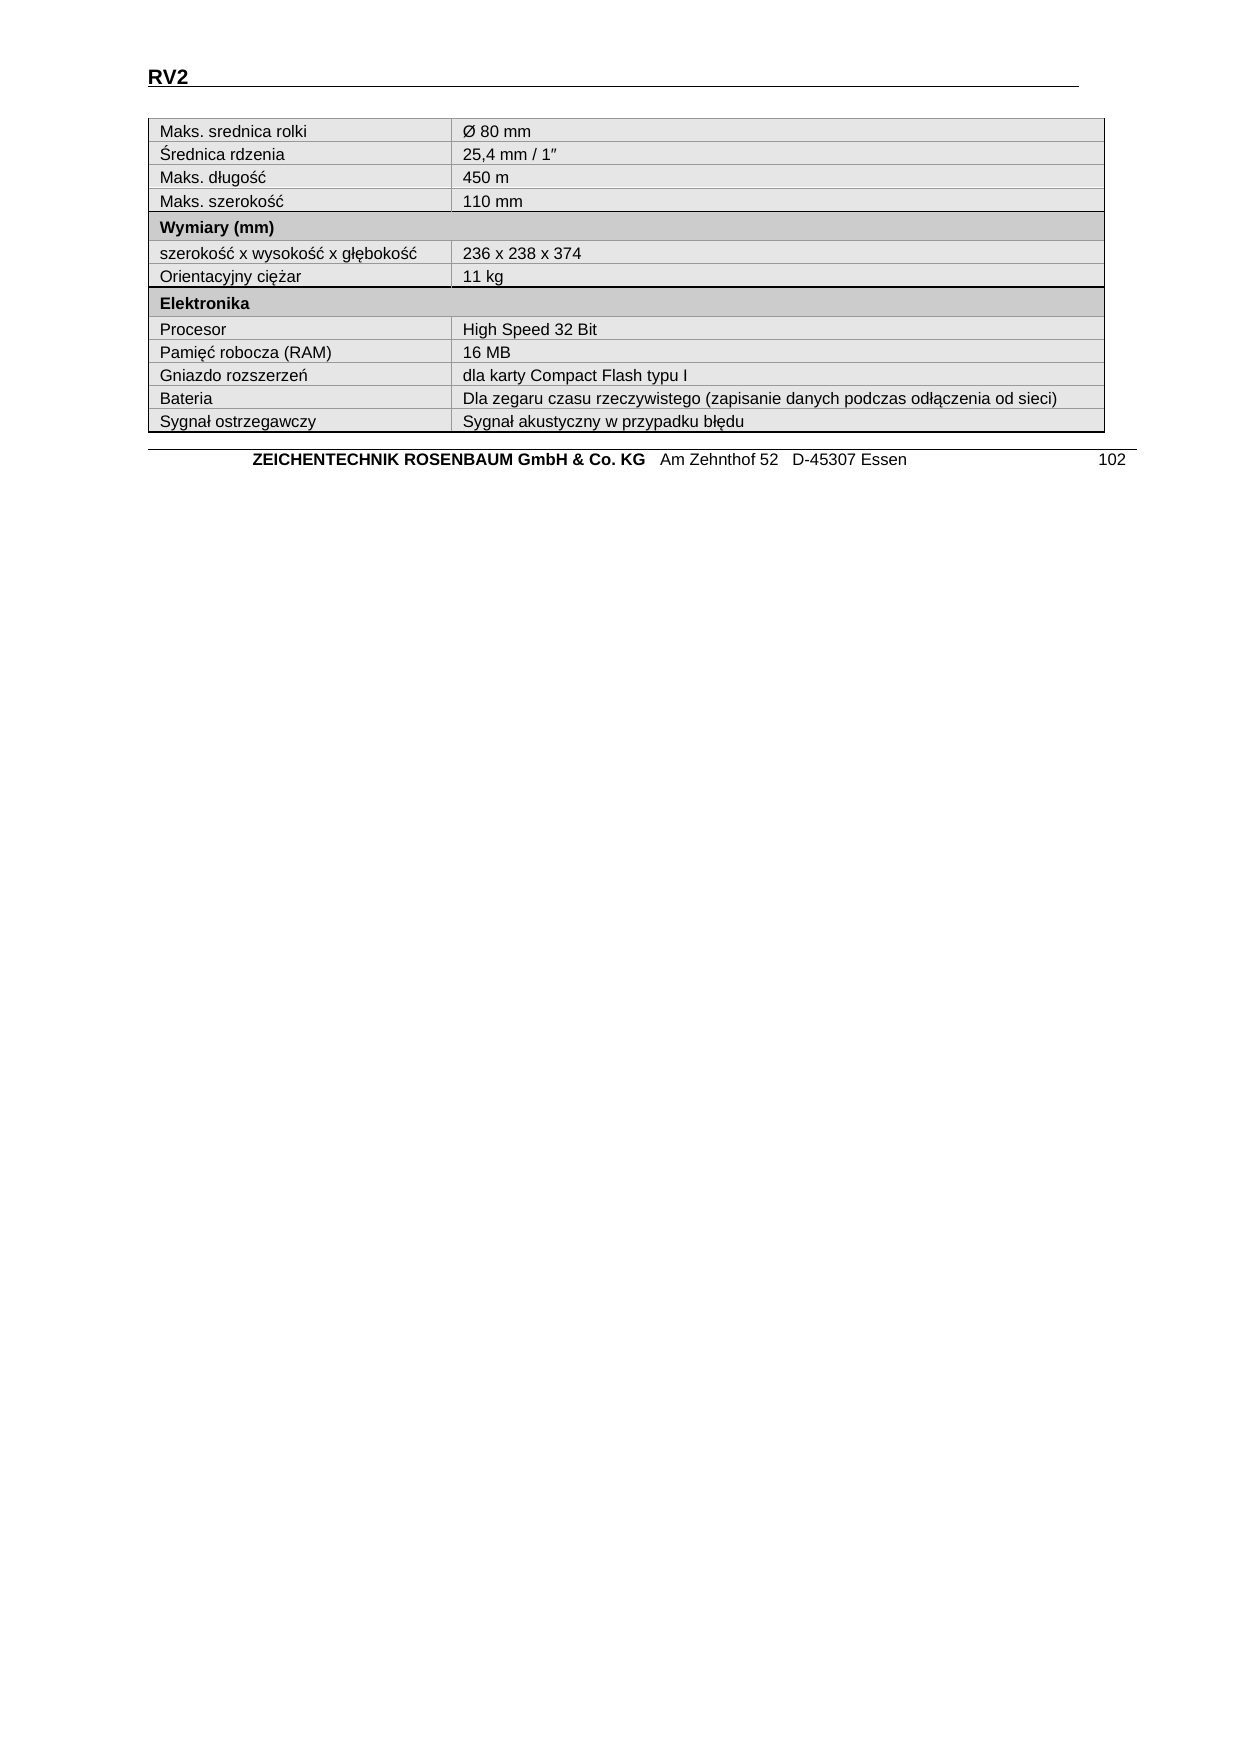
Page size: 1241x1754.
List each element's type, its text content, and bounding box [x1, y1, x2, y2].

table_cell High Speed 32 Bit [452, 317, 1104, 339]
table_cell 110 mm [452, 189, 1104, 211]
table_cell Orientacyjny ciężar [149, 264, 451, 286]
table_cell Dla zegaru czasu rzeczywistego (zapisanie danych podczas odłączenia od sieci) [452, 386, 1104, 408]
table_cell Wymiary (mm) [149, 212, 1104, 240]
table_cell 236 x 238 x 374 [452, 241, 1104, 263]
table_cell Pamięć robocza (RAM) [149, 340, 451, 362]
table_cell dla karty Compact Flash typu I [452, 363, 1104, 385]
table_cell Sygnał akustyczny w przypadku błędu [452, 409, 1104, 431]
table_cell Procesor [149, 317, 451, 339]
table_cell szerokość x wysokość x głębokość [149, 241, 451, 263]
table_cell 11 kg [452, 264, 1104, 286]
table_cell 25,4 mm / 1″ [452, 142, 1104, 164]
table_cell Maks. srednica rolki [149, 119, 451, 141]
table_cell Bateria [149, 386, 451, 408]
table_cell Maks. szerokość [149, 189, 451, 211]
table_cell Gniazdo rozszerzeń [149, 363, 451, 385]
table_cell 16 MB [452, 340, 1104, 362]
table_cell Elektronika [149, 288, 1104, 316]
table_cell Sygnał ostrzegawczy [149, 409, 451, 431]
table_cell Maks. długość [149, 165, 451, 187]
table_cell Ø 80 mm [452, 119, 1104, 141]
table_cell 450 m [452, 165, 1104, 187]
table_cell Średnica rdzenia [149, 142, 451, 164]
